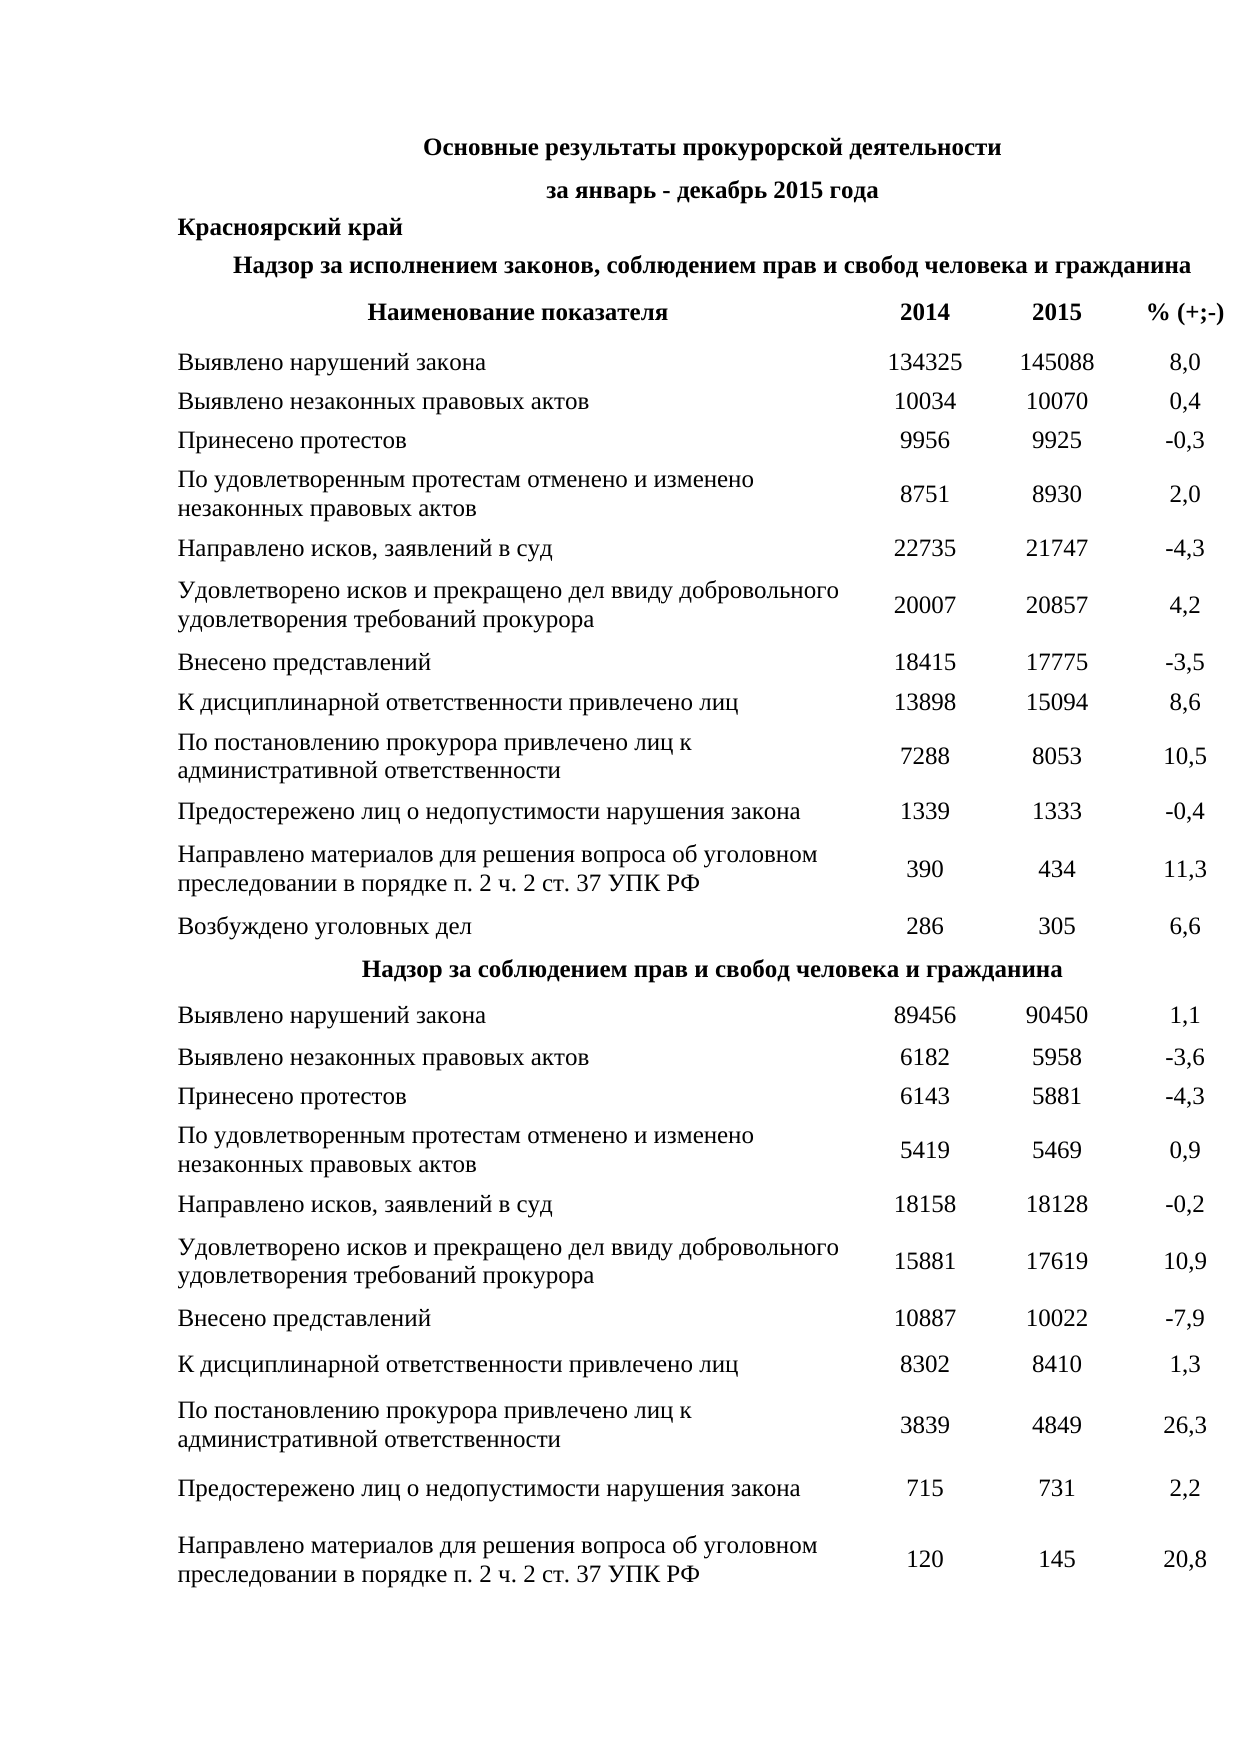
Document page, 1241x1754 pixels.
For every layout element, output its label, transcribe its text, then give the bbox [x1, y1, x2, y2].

table_cell 2015 [991, 282, 1122, 342]
table_cell 5469 [991, 1115, 1122, 1184]
table_cell 18415 [859, 642, 991, 681]
table_cell Направлено материалов для решения вопроса об уголовном преследовании в порядке п. 2 ч. 2 ст. 37 УПК РФ [177, 1517, 858, 1601]
table_cell 8410 [991, 1337, 1122, 1390]
table_cell 10022 [991, 1298, 1122, 1337]
table_cell Надзор за исполнением законов, соблюдением прав и свобод человека и гражданина [177, 248, 1240, 282]
table_cell 434 [991, 831, 1122, 906]
table_cell 20007 [859, 567, 991, 642]
table_cell 1339 [859, 790, 991, 831]
table_cell Принесено протестов [177, 1076, 858, 1115]
table_cell 5881 [991, 1076, 1122, 1115]
table_cell -4,3 [1123, 1076, 1240, 1115]
table_cell 305 [991, 906, 1122, 945]
table_cell 10887 [859, 1298, 991, 1337]
table_cell 90450 [991, 993, 1122, 1037]
table_cell 0,9 [1123, 1115, 1240, 1184]
table_cell 1,1 [1123, 993, 1240, 1037]
table_cell 8,0 [1123, 342, 1240, 381]
table_cell 21747 [991, 528, 1122, 567]
table_cell 1,3 [1123, 1337, 1240, 1390]
table_cell Направлено исков, заявлений в суд [177, 528, 858, 567]
table_cell 120 [859, 1517, 991, 1601]
table_cell 8930 [991, 459, 1122, 527]
table_cell 715 [859, 1459, 991, 1517]
table_cell -3,6 [1123, 1037, 1240, 1076]
table_cell 11,3 [1123, 831, 1240, 906]
table_cell 3839 [859, 1390, 991, 1459]
table_cell 731 [991, 1459, 1122, 1517]
table_cell Принесено протестов [177, 420, 858, 459]
table_cell -0,2 [1123, 1184, 1240, 1223]
table_cell % (+;-) [1123, 282, 1240, 342]
table_cell -4,3 [1123, 528, 1240, 567]
table_cell 6,6 [1123, 906, 1240, 945]
table_cell 390 [859, 831, 991, 906]
table_cell 2014 [859, 282, 991, 342]
table_cell По постановлению прокурора привлечено лиц к административной ответственности [177, 721, 858, 790]
table_cell Выявлено незаконных правовых актов [177, 1037, 858, 1076]
table_cell 8053 [991, 721, 1122, 790]
table_cell Возбуждено уголовных дел [177, 906, 858, 945]
table_cell 26,3 [1123, 1390, 1240, 1459]
table_cell 18158 [859, 1184, 991, 1223]
table_cell Направлено материалов для решения вопроса об уголовном преследовании в порядке п. 2 ч. 2 ст. 37 УПК РФ [177, 831, 858, 906]
table_cell 5419 [859, 1115, 991, 1184]
table_cell Направлено исков, заявлений в суд [177, 1184, 858, 1223]
table_cell 145088 [991, 342, 1122, 381]
table_cell 8302 [859, 1337, 991, 1390]
table_cell 145 [991, 1517, 1122, 1601]
table_header Основные результаты прокурорской деятельности [177, 118, 1240, 174]
table_cell 10,9 [1123, 1223, 1240, 1298]
table_cell -7,9 [1123, 1298, 1240, 1337]
table_cell 10034 [859, 381, 991, 420]
table_cell -0,3 [1123, 420, 1240, 459]
table_cell По удовлетворенным протестам отменено и изменено незаконных правовых актов [177, 1115, 858, 1184]
table_cell 15881 [859, 1223, 991, 1298]
table_cell 8,6 [1123, 681, 1240, 721]
table_cell 286 [859, 906, 991, 945]
table_cell 7288 [859, 721, 991, 790]
table_cell 9956 [859, 420, 991, 459]
table_cell Удовлетворено исков и прекращено дел ввиду добровольного удовлетворения требований прокурора [177, 1223, 858, 1298]
table_cell Выявлено нарушений закона [177, 342, 858, 381]
table_cell Предостережено лиц о недопустимости нарушения закона [177, 790, 858, 831]
table_cell -3,5 [1123, 642, 1240, 681]
table_cell 2,0 [1123, 459, 1240, 527]
table_cell 20,8 [1123, 1517, 1240, 1601]
table_cell за январь - декабрь 2015 года [177, 174, 1240, 204]
table_cell 2,2 [1123, 1459, 1240, 1517]
table_cell 18128 [991, 1184, 1122, 1223]
table_cell Наименование показателя [177, 282, 858, 342]
table_cell -0,4 [1123, 790, 1240, 831]
table_cell К дисциплинарной ответственности привлечено лиц [177, 1337, 858, 1390]
table_cell К дисциплинарной ответственности привлечено лиц [177, 681, 858, 721]
table_cell 10070 [991, 381, 1122, 420]
table_cell 17775 [991, 642, 1122, 681]
table_cell 0,4 [1123, 381, 1240, 420]
table_cell 17619 [991, 1223, 1122, 1298]
table_cell Внесено представлений [177, 1298, 858, 1337]
table_cell 89456 [859, 993, 991, 1037]
table_cell Предостережено лиц о недопустимости нарушения закона [177, 1459, 858, 1517]
table_cell 6182 [859, 1037, 991, 1076]
table_cell 22735 [859, 528, 991, 567]
table_cell По постановлению прокурора привлечено лиц к административной ответственности [177, 1390, 858, 1459]
table_cell 4,2 [1123, 567, 1240, 642]
table_cell Внесено представлений [177, 642, 858, 681]
table_cell Выявлено нарушений закона [177, 993, 858, 1037]
table_cell Надзор за соблюдением прав и свобод человека и гражданина [177, 945, 1240, 993]
table_cell 20857 [991, 567, 1122, 642]
table_cell Красноярский край [177, 204, 1240, 248]
table_cell 6143 [859, 1076, 991, 1115]
table_cell По удовлетворенным протестам отменено и изменено незаконных правовых актов [177, 459, 858, 527]
table_cell Удовлетворено исков и прекращено дел ввиду добровольного удовлетворения требований прокурора [177, 567, 858, 642]
table_cell 15094 [991, 681, 1122, 721]
table_cell 1333 [991, 790, 1122, 831]
table_cell 10,5 [1123, 721, 1240, 790]
table_cell 134325 [859, 342, 991, 381]
table_cell Выявлено незаконных правовых актов [177, 381, 858, 420]
table_cell 13898 [859, 681, 991, 721]
table_cell 5958 [991, 1037, 1122, 1076]
table_cell 9925 [991, 420, 1122, 459]
table_cell 8751 [859, 459, 991, 527]
table_cell 4849 [991, 1390, 1122, 1459]
